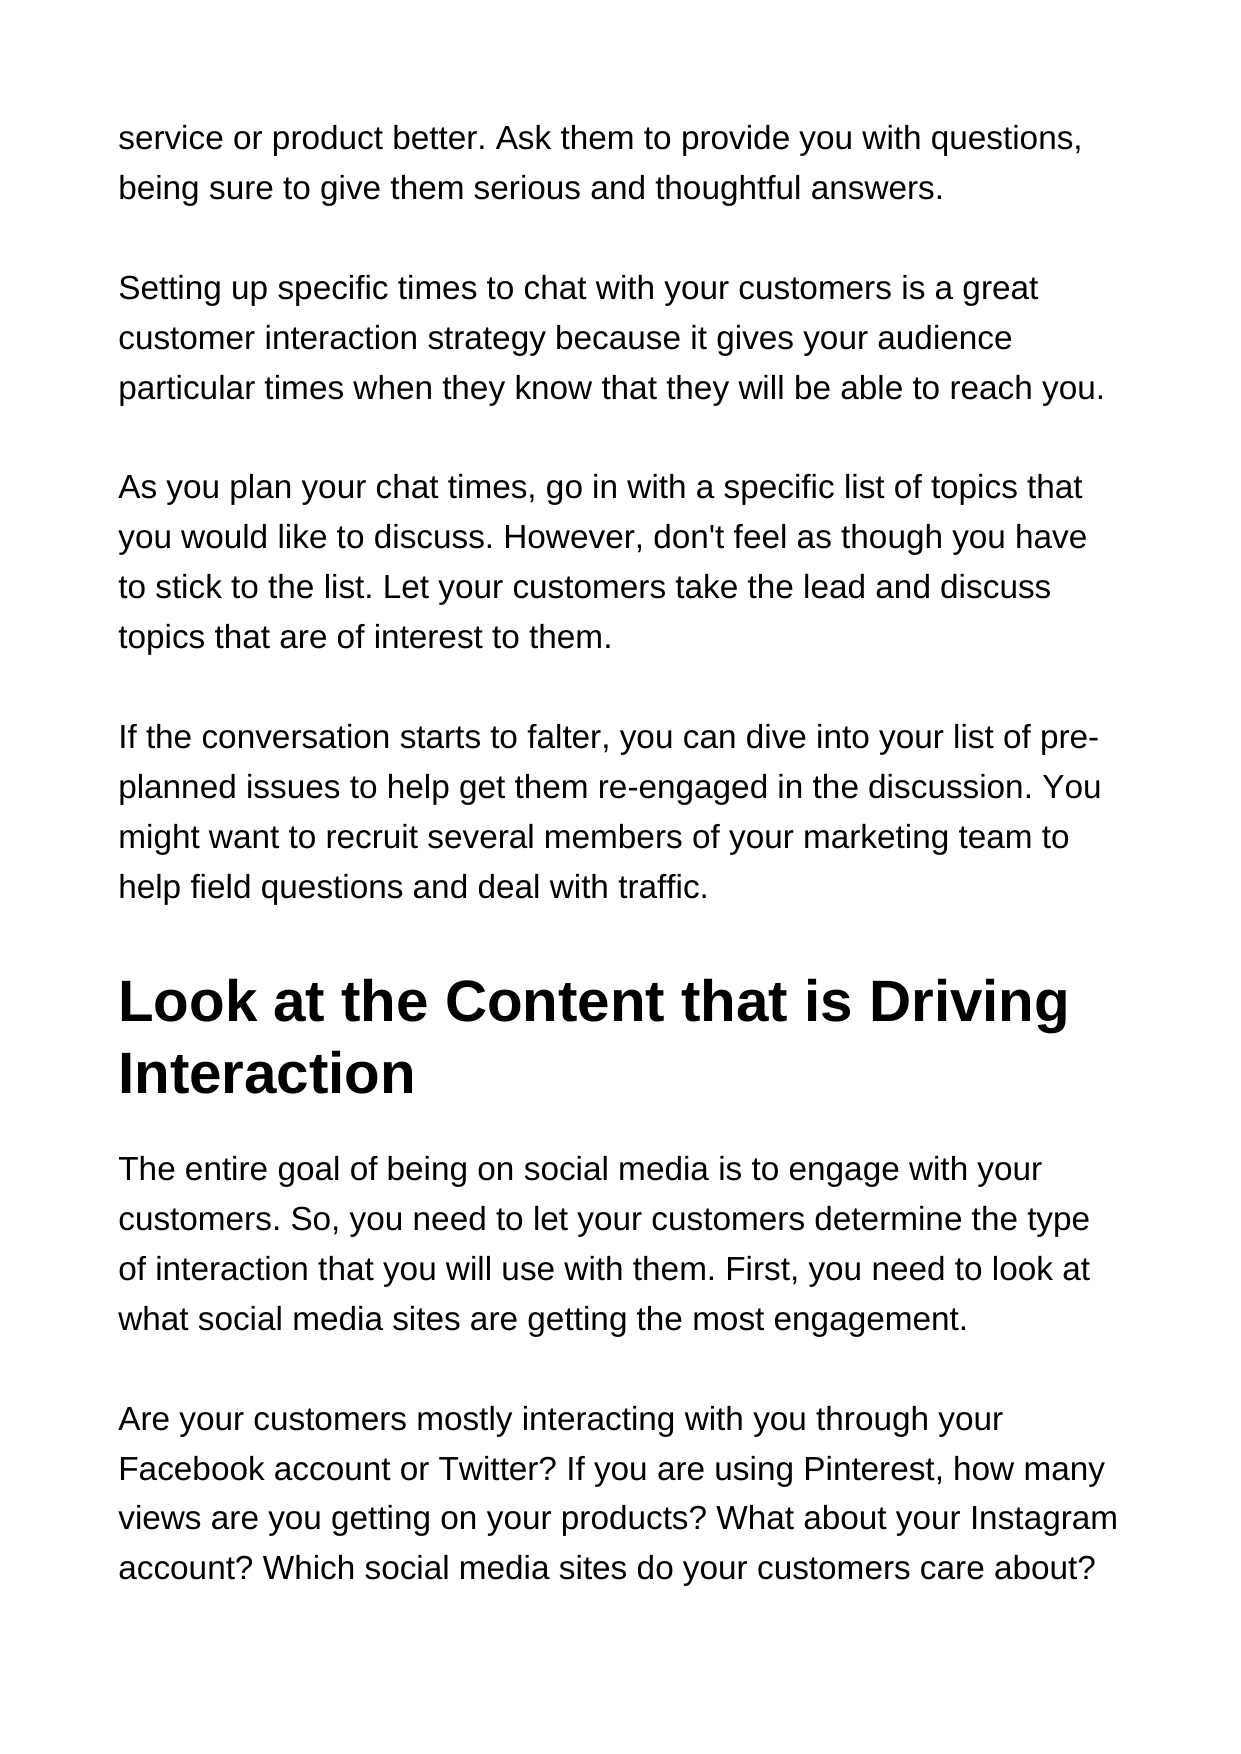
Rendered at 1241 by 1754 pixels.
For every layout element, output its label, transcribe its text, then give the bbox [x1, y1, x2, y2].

text As you plan your chat times, go in with a specific list of topics that you would like to discuss. However, don't feel as though you have to stick to the list. Let your customers take the lead and discuss topics that are of interest to them. [118, 468, 1122, 656]
subtitle Look at the Content that is Driving Interaction [118, 967, 1122, 1106]
text If the conversation starts to falter, you can dive into your list of pre-planned issues to help get them re-engaged in the discussion. You might want to recruit several members of your marketing team to help field questions and deal with traffic. [118, 717, 1122, 905]
text Setting up specific times to chat with your customers is a great customer interaction strategy because it gives your audience particular times when they know that they will be able to reach you. [118, 268, 1122, 406]
text Are your customers mostly interacting with you through your Facebook account or Twitter? If you are using Pinterest, how many views are you getting on your products? What about your Instagram account? Which social media sites do your customers care about? [118, 1399, 1122, 1587]
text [118, 118, 1122, 206]
text The entire goal of being on social media is to engage with your customers. So, you need to let your customers determine the type of interaction that you will use with them. First, you need to look at what social media sites are getting the most engagement. [118, 1149, 1122, 1337]
